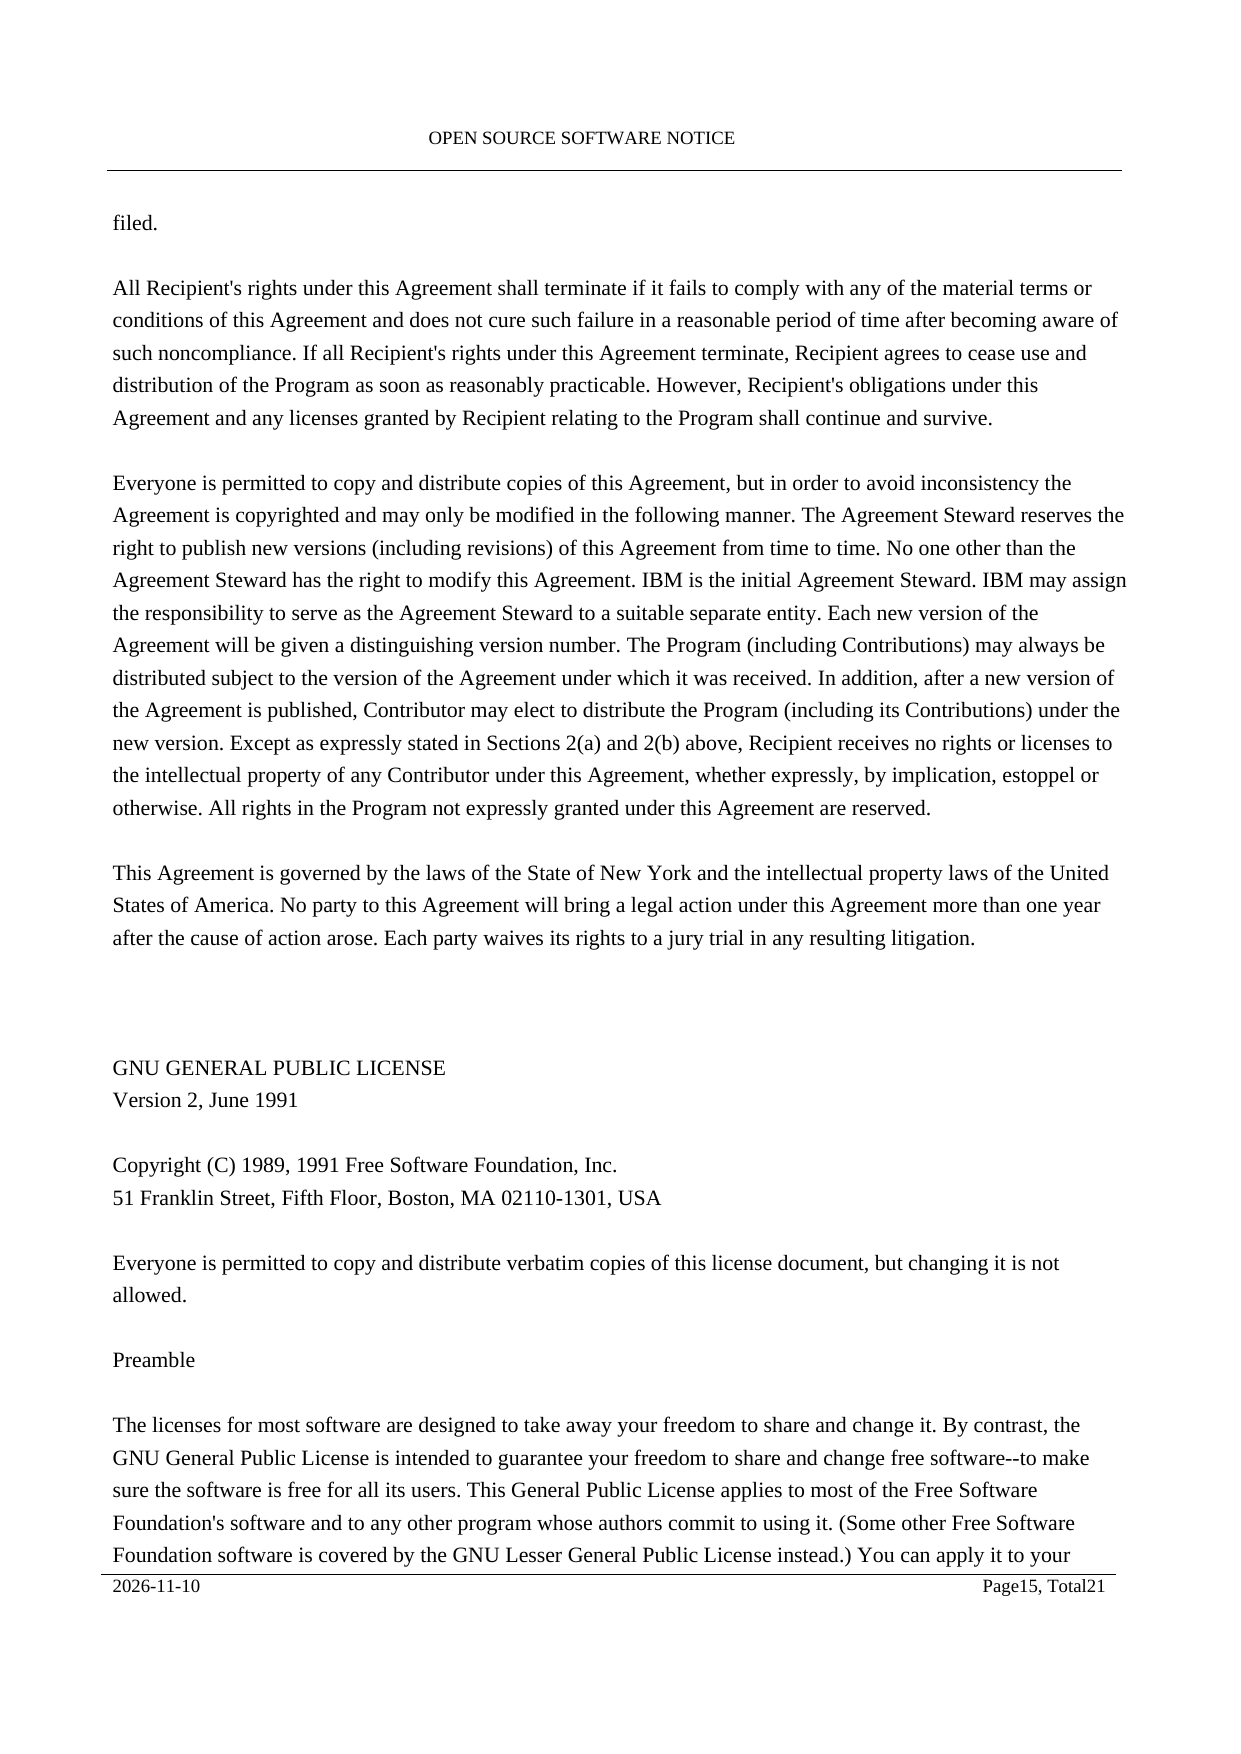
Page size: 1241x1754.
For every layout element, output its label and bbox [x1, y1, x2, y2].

text [112, 206, 1128, 1571]
